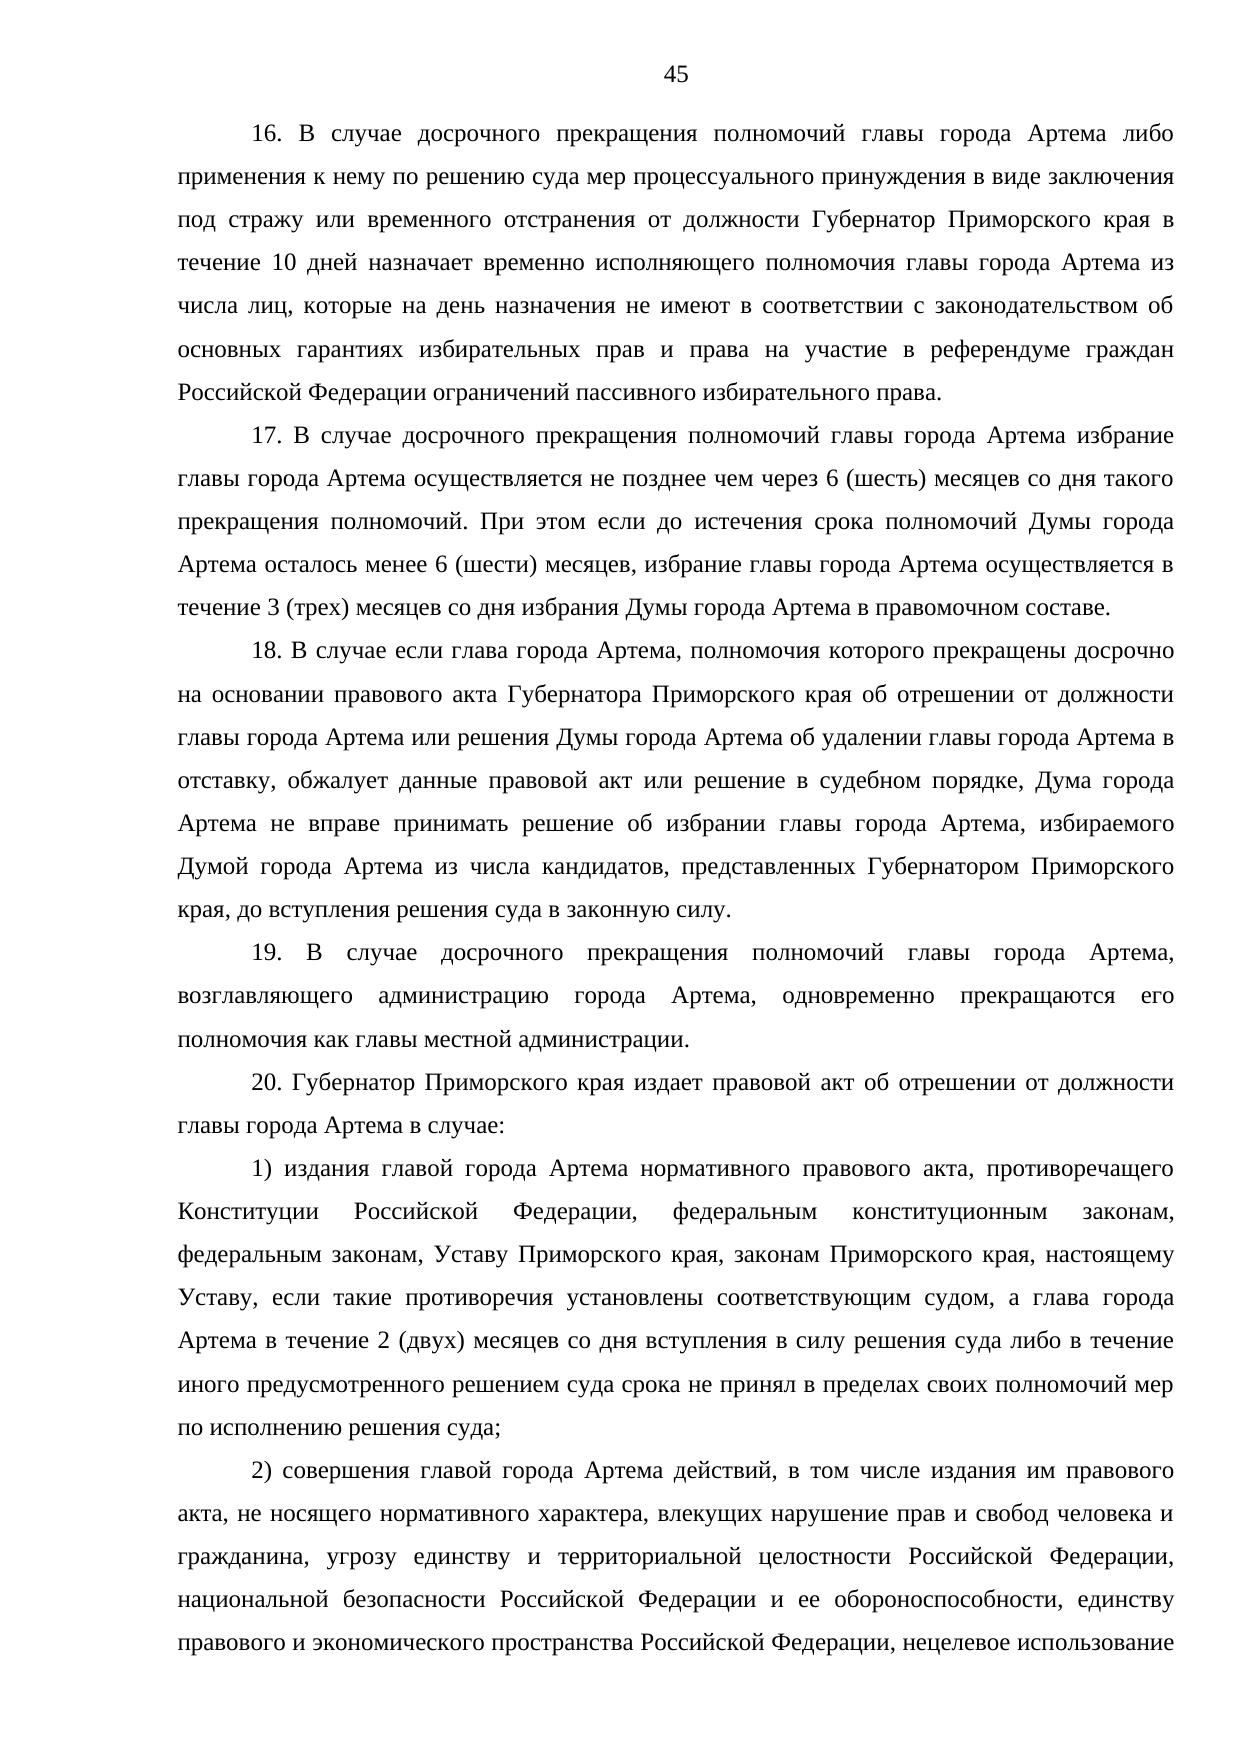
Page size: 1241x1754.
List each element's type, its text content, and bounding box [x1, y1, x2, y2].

text 17. В случае досрочного прекращения полномочий главы города Артема избрание главы города Артема осуществляется не позднее чем через 6 (шесть) месяцев со дня такого прекращения полномочий. При этом если до истечения срока полномочий Думы города Артема осталось менее 6 (шести) месяцев, избрание главы города Артема осуществляется в течение 3 (трех) месяцев со дня избрания Думы города Артема в правомочном составе. [177, 420, 1175, 621]
text 19. В случае досрочного прекращения полномочий главы города Артема, возглавляющего администрацию города Артема, одновременно прекращаются его полномочия как главы местной администрации. [177, 937, 1175, 1052]
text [177, 1455, 1175, 1656]
text 20. Губернатор Приморского края издает правовой акт об отрешении от должности главы города Артема в случае: [177, 1067, 1175, 1139]
text 18. В случае если глава города Артема, полномочия которого прекращены досрочно на основании правового акта Губернатора Приморского края об отрешении от должности главы города Артема или решения Думы города Артема об удалении главы города Артема в отставку, обжалует данные правовой акт или решение в судебном порядке, Дума города Артема не вправе принимать решение об избрании главы города Артема, избираемого Думой города Артема из числа кандидатов, представленных Губернатором Приморского края, до вступления решения суда в законную силу. [177, 636, 1175, 923]
text 16. В случае досрочного прекращения полномочий главы города Артема либо применения к нему по решению суда мер процессуального принуждения в виде заключения под стражу или временного отстранения от должности Губернатор Приморского края в течение 10 дней назначает временно исполняющего полномочия главы города Артема из числа лиц, которые на день назначения не имеют в соответствии с законодательством об основных гарантиях избирательных прав и права на участие в референдуме граждан Российской Федерации ограничений пассивного избирательного права. [177, 118, 1175, 406]
text 1) издания главой города Артема нормативного правового акта, противоречащего Конституции Российской Федерации, федеральным конституционным законам, федеральным законам, Уставу Приморского края, законам Приморского края, настоящему Уставу, если такие противоречия установлены соответствующим судом, а глава города Артема в течение 2 (двух) месяцев со дня вступления в силу решения суда либо в течение иного предусмотренного решением суда срока не принял в пределах своих полномочий мер по исполнению решения суда; [177, 1153, 1175, 1441]
